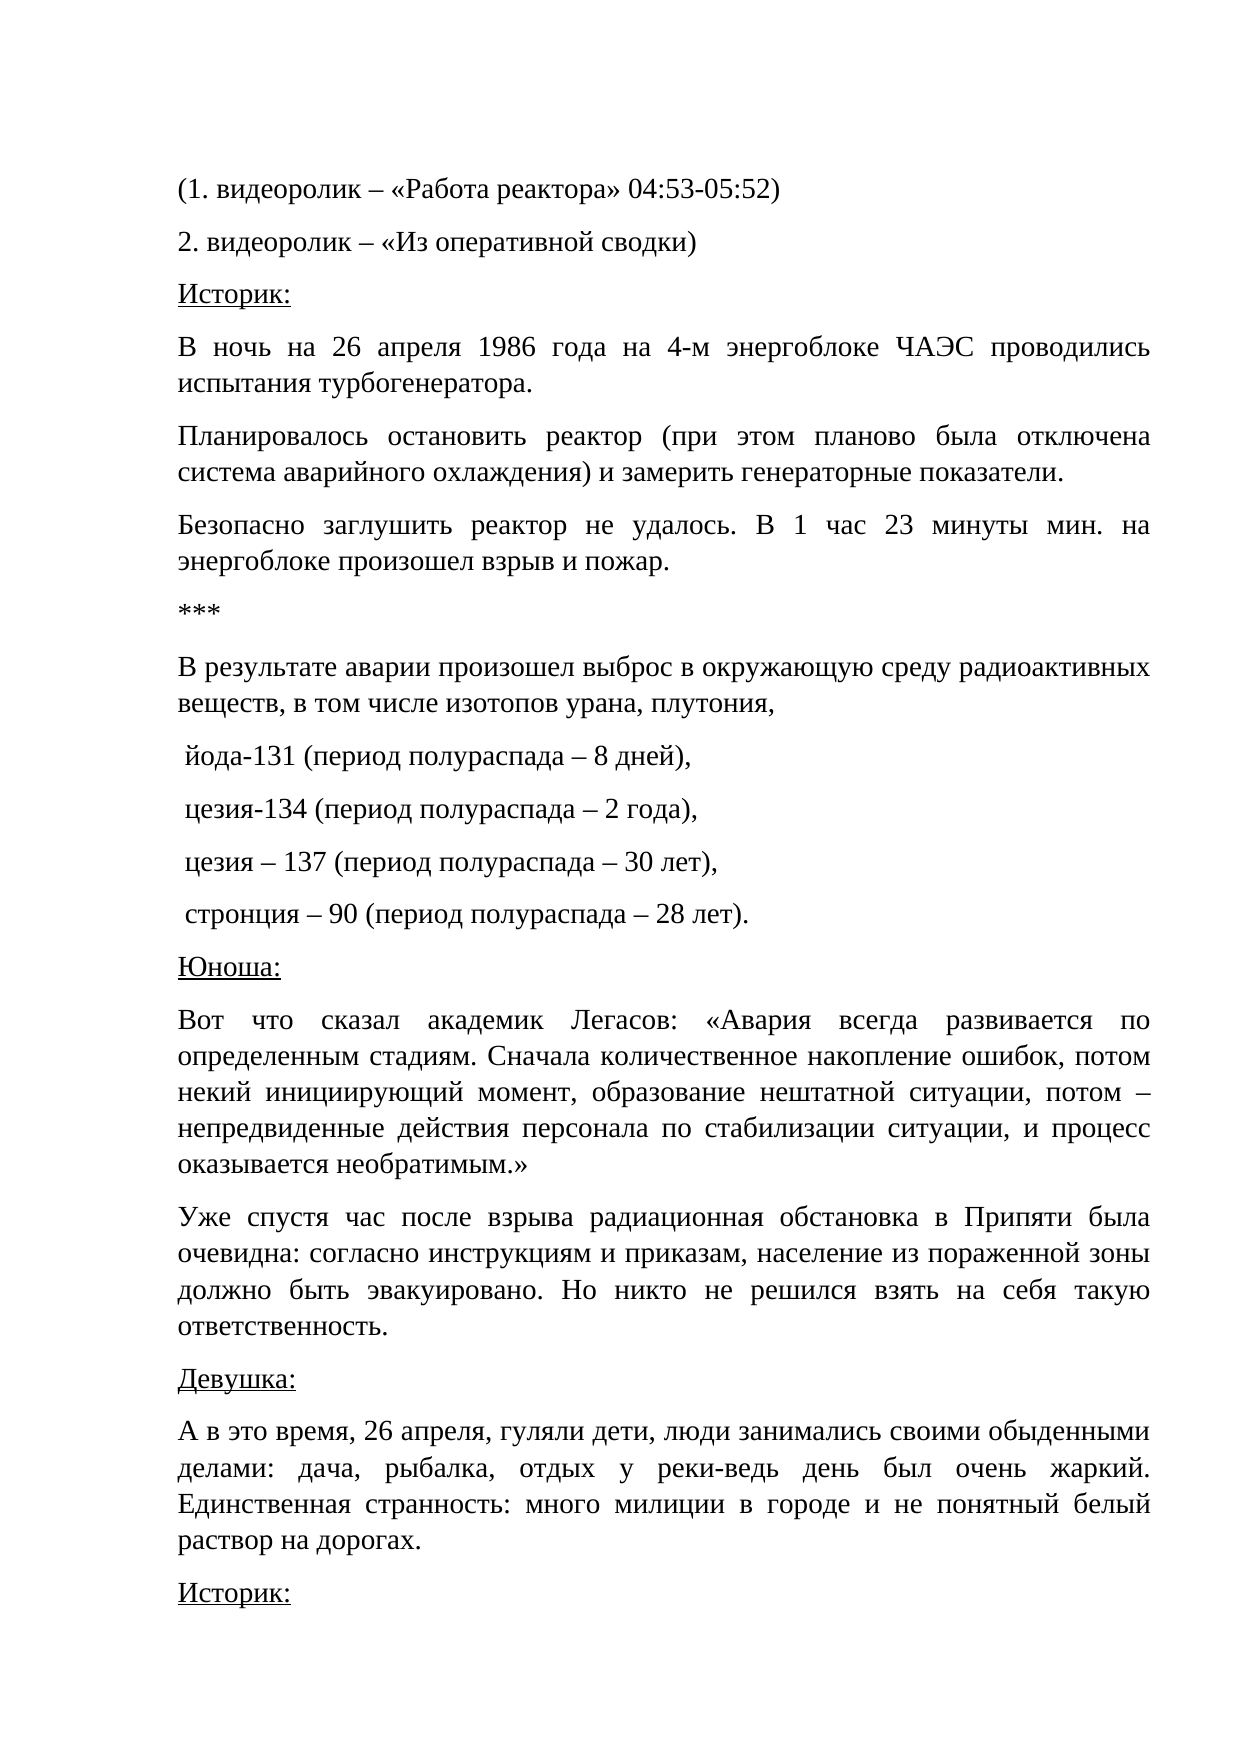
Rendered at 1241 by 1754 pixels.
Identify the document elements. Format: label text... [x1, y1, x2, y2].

text Юноша: [177, 949, 1152, 983]
text Вот что сказал академик Легасов: «Авария всегда развивается по определенным стадиям. Сначала количественное накопление ошибок, потом некий инициирующий момент, образование нештатной ситуации, потом – непредвиденные действия персонала по стабилизации ситуации, и процесс оказывается необратимым.» [177, 1002, 1152, 1180]
text (1. видеоролик – «Работа реактора» 04:53-05:52) [177, 171, 1152, 204]
text А в это время, 26 апреля, гуляли дети, люди занимались своими обыденными делами: дача, рыбалка, отдых у реки-ведь день был очень жаркий. Единственная странность: много милиции в городе и не понятный белый раствор на дорогах. [177, 1413, 1152, 1556]
text Историк: [177, 277, 1152, 310]
text В ночь на 26 апреля 1986 года на 4-м энергоблоке ЧАЭС проводились испытания турбогенератора. [177, 329, 1152, 399]
text Девушка: [177, 1361, 1152, 1394]
text цезия – 137 (период полураспада – 30 лет), [177, 844, 1152, 877]
text Уже спустя час после взрыва радиационная обстановка в Припяти была очевидна: согласно инструкциям и приказам, население из пораженной зоны должно быть эвакуировано. Но никто не решился взять на себя такую ответственность. [177, 1199, 1152, 1341]
text Историк: [177, 1575, 1152, 1608]
text 2. видеоролик – «Из оперативной сводки) [177, 224, 1152, 257]
text В результате аварии произошел выброс в окружающую среду радиоактивных веществ, в том числе изотопов урана, плутония, [177, 649, 1152, 719]
text стронция – 90 (период полураспада – 28 лет). [177, 896, 1152, 930]
text *** [177, 596, 1152, 630]
text Безопасно заглушить реактор не удалось. В 1 час 23 минуты мин. на энергоблоке произошел взрыв и пожар. [177, 507, 1152, 577]
text цезия-134 (период полураспада – 2 года), [177, 791, 1152, 824]
text йода-131 (период полураспада – 8 дней), [177, 738, 1152, 772]
text Планировалось остановить реактор (при этом планово была отключена система аварийного охлаждения) и замерить генераторные показатели. [177, 418, 1152, 488]
